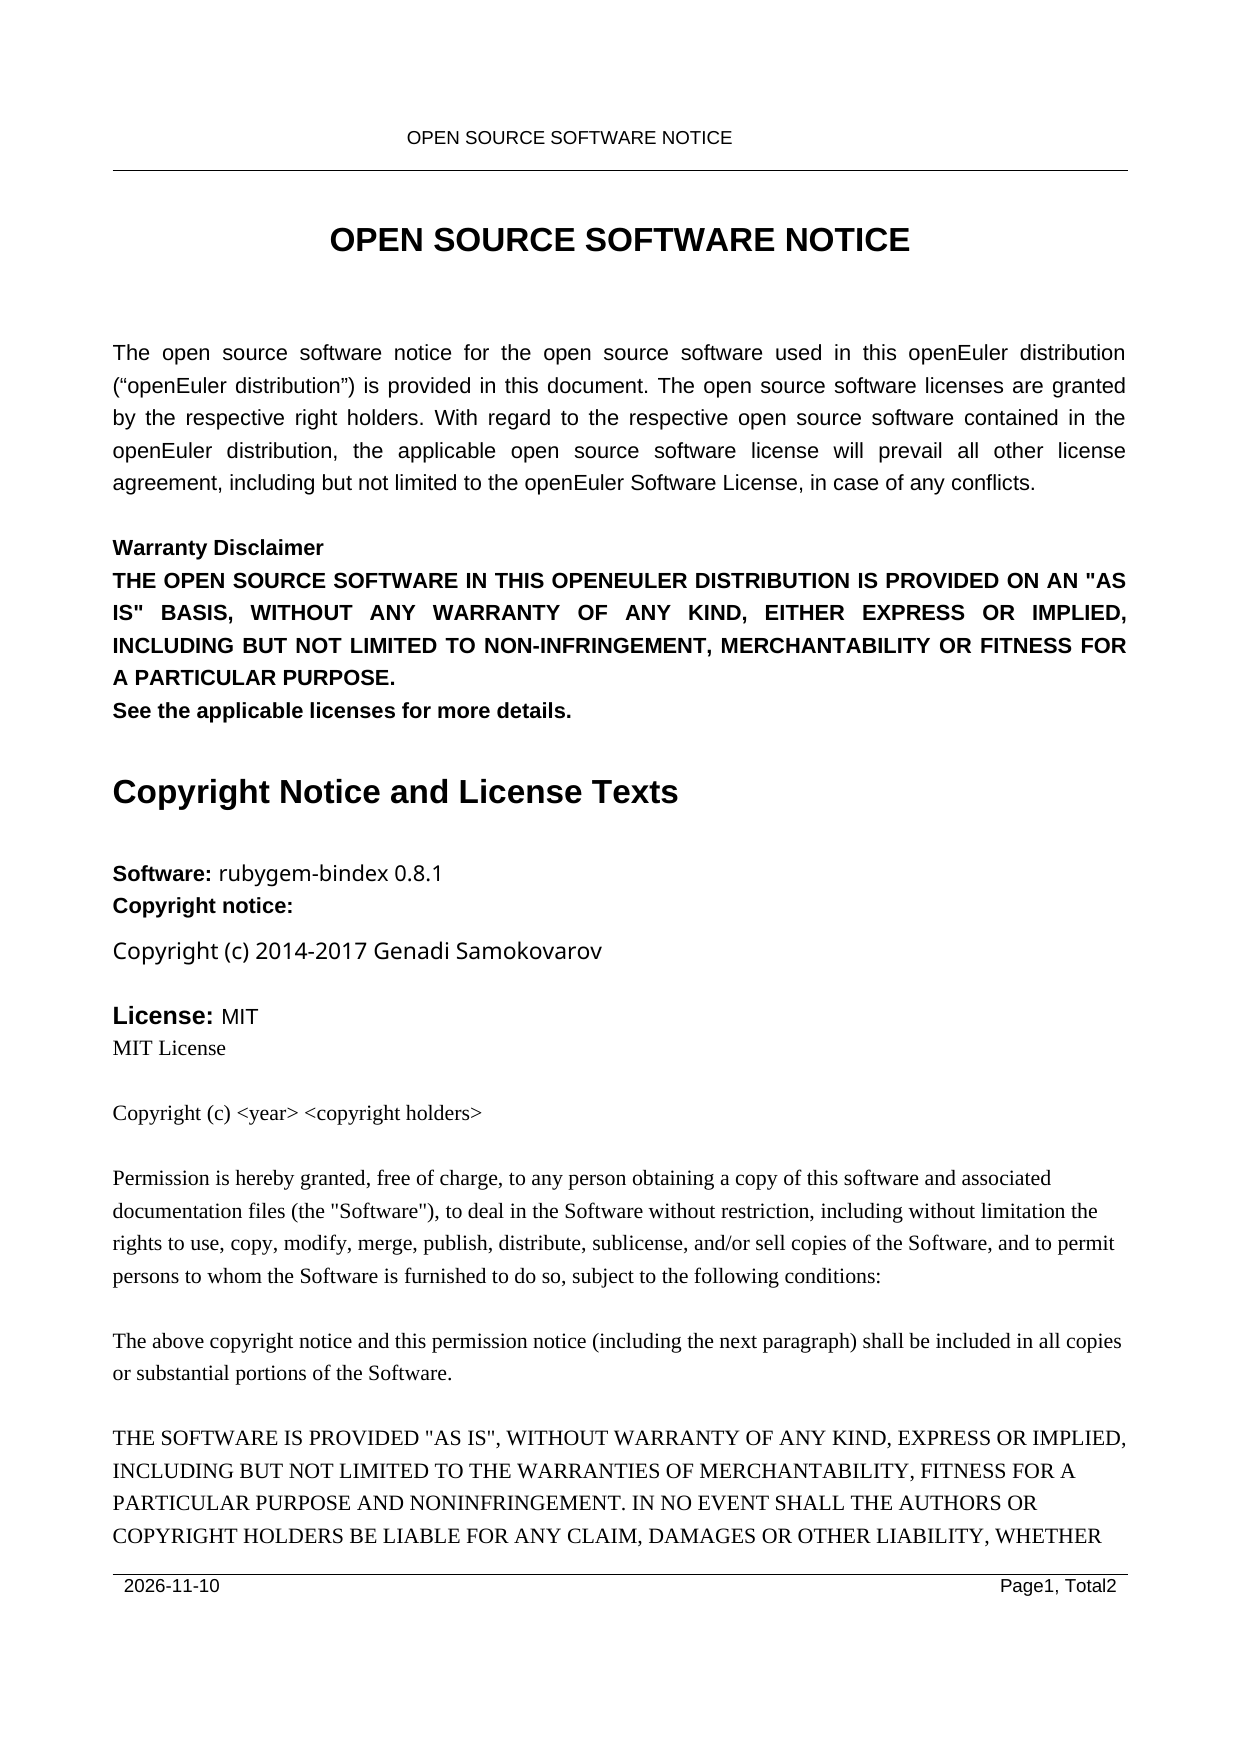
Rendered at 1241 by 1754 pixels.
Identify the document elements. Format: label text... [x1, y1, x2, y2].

text Warranty Disclaimer [112, 531, 1128, 564]
text License: MIT [112, 999, 1128, 1031]
text Copyright notice: [112, 889, 1128, 921]
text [112, 1031, 1128, 1551]
title Software: rubygem-bindex 0.8.1 [112, 856, 1128, 889]
text THE OPEN SOURCE SOFTWARE IN THIS OPENEULER DISTRIBUTION IS PROVIDED ON AN "AS IS" BASIS, WITHOUT ANY WARRANTY OF ANY KIND, EITHER EXPRESS OR IMPLIED, INCLUDING BUT NOT LIMITED TO NON-INFRINGEMENT, MERCHANTABILITY OR FITNESS FOR A PARTICULAR PURPOSE. See the applicable licenses for more details. [112, 564, 1128, 726]
text Copyright (c) 2014-2017 Genadi Samokovarov [112, 934, 1128, 999]
text The open source software notice for the open source software used in this openEuler distribution (“openEuler distribution”) is provided in this document. The open source software licenses are granted by the respective right holders. With regard to the respective open source software contained in the openEuler distribution, the applicable open source software license will prevail all other license agreement, including but not limited to the openEuler Software License, in case of any conflicts. [112, 336, 1128, 499]
text OPEN SOURCE SOFTWARE NOTICE [112, 206, 1128, 271]
text Copyright Notice and License Texts [112, 759, 1128, 824]
